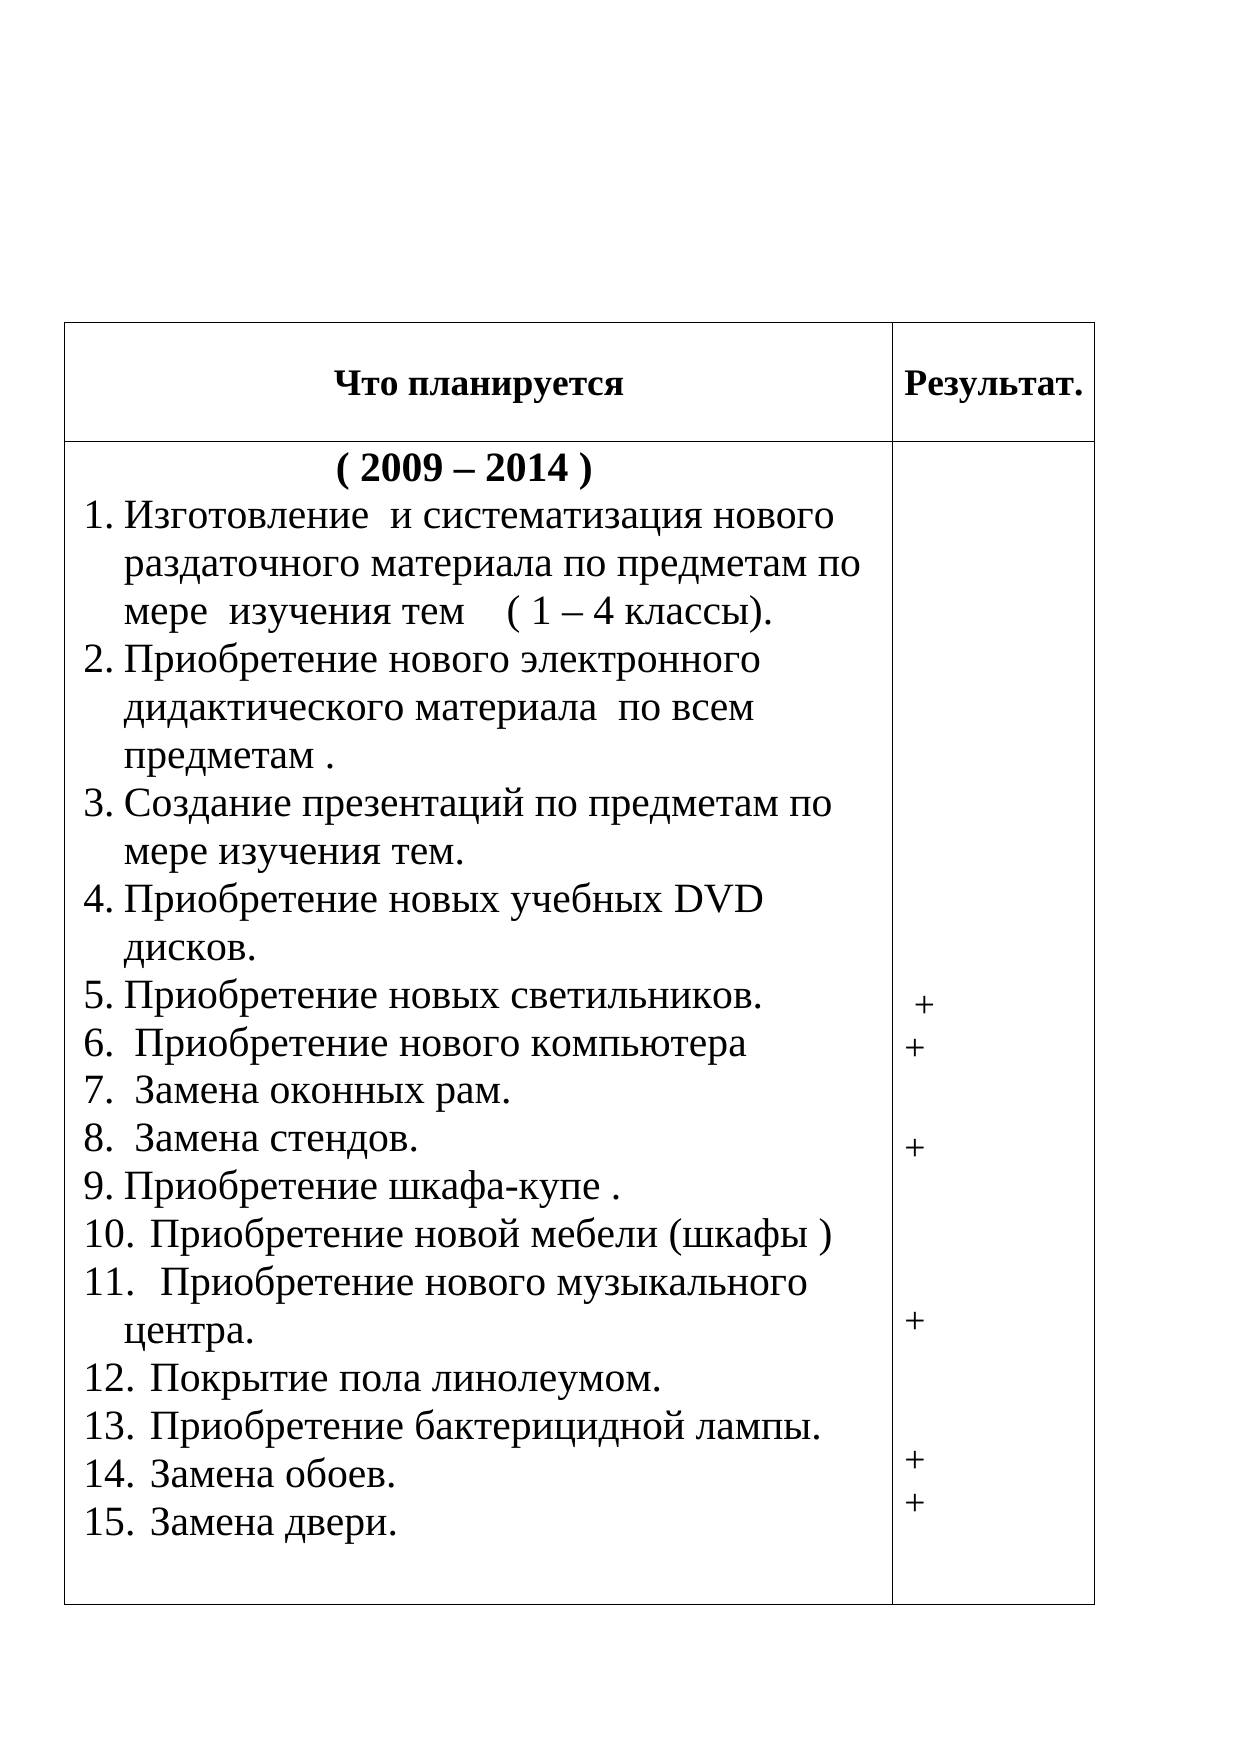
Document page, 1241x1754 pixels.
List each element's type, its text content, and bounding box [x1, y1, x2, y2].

table_cell + + + + + + [893, 442, 1094, 1604]
table_header Результат. [893, 323, 1094, 441]
table_cell ( 2009 – 2014 ) Изготовление и систематизация нового раздаточного материала по предметам по мере изучения тем ( 1 – 4 классы). Приобретение нового электронного дидактического материала по всем предметам . Создание презентаций по предметам по мере изучения тем. Приобретение новых учебных DVD дисков. Приобретение новых светильников. Приобретение нового компьютера Замена оконных рам. Замена стендов. Приобретение шкафа-купе . Приобретение новой мебели (шкафы ) Приобретение нового музыкального центра. Покрытие пола линолеумом. Приобретение бактерицидной лампы. Замена обоев. Замена двери. [65, 442, 892, 1604]
table_header Что планируется [65, 323, 892, 441]
